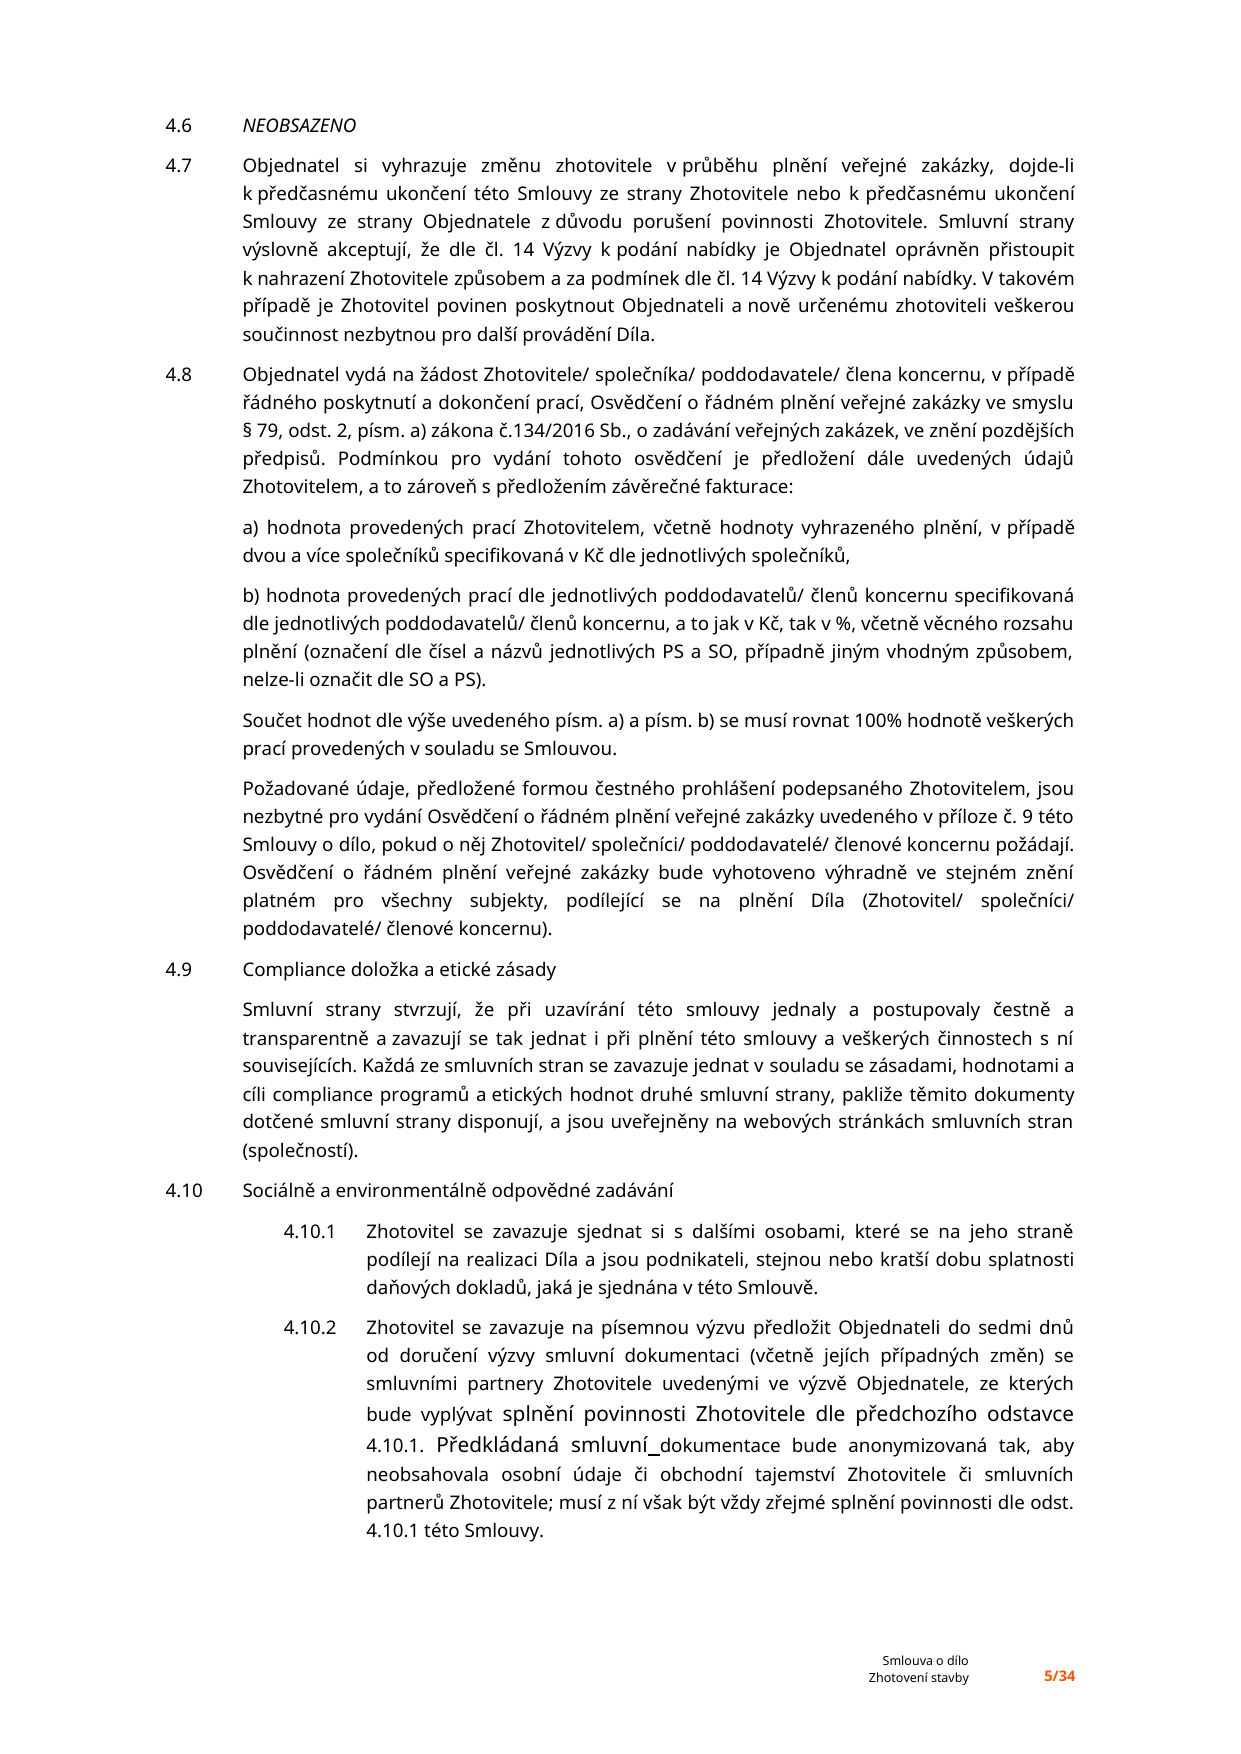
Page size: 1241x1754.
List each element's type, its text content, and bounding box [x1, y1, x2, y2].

text Objednatel vydá na žádost Zhotovitele/ společníka/ poddodavatele/ člena koncernu, v případě řádného poskytnutí a dokončení prací, Osvědčení o řádném plnění veřejné zakázky ve smyslu § 79, odst. 2, písm. a) zákona č.134/2016 Sb., o zadávání veřejných zakázek, ve znění pozdějších předpisů. Podmínkou pro vydání tohoto osvědčení je předložení dále uvedených údajů Zhotovitelem, a to zároveň s předložením závěrečné fakturace: [165, 361, 1075, 499]
list b) hodnota provedených prací dle jednotlivých poddodavatelů/ členů koncernu specifikovaná dle jednotlivých poddodavatelů/ členů koncernu, a to jak v Kč, tak v %, včetně věcného rozsahu plnění (označení dle čísel a názvů jednotlivých PS a SO, případně jiným vhodným způsobem, nelze-li označit dle SO a PS). [242, 582, 1075, 692]
list Součet hodnot dle výše uvedeného písm. a) a písm. b) se musí rovnat 100% hodnotě veškerých prací provedených v souladu se Smlouvou. [242, 707, 1075, 761]
list Požadované údaje, předložené formou čestného prohlášení podepsaného Zhotovitelem, jsou nezbytné pro vydání Osvědčení o řádném plnění veřejné zakázky uvedeného v příloze č. 9 této Smlouvy o dílo, pokud o něj Zhotovitel/ společníci/ poddodavatelé/ členové koncernu požádají. Osvědčení o řádném plnění veřejné zakázky bude vyhotoveno výhradně ve stejném znění platném pro všechny subjekty, podílející se na plnění Díla (Zhotovitel/ společníci/ poddodavatelé/ členové koncernu). [242, 776, 1075, 941]
list Sociálně a environmentálně odpovědné zadávání [165, 1177, 1075, 1203]
list Zhotovitel se zavazuje na písemnou výzvu předložit Objednateli do sedmi dnů od doručení výzvy smluvní dokumentaci (včetně jejích případných změn) se smluvními partnery Zhotovitele uvedenými ve výzvě Objednatele, ze kterých bude vyplývat splnění povinnosti Zhotovitele dle předchozího odstavce 4.10.1. Předkládaná smluvní dokumentace bude anonymizovaná tak, aby neobsahovala osobní údaje či obchodní tajemství Zhotovitele či smluvních partnerů Zhotovitele; musí z ní však být vždy zřejmé splnění povinnosti dle odst. 4.10.1 této Smlouvy. [283, 1314, 1075, 1543]
text Compliance doložka a etické zásady [165, 956, 1075, 982]
list a) hodnota provedených prací Zhotovitelem, včetně hodnoty vyhrazeného plnění, v případě dvou a více společníků specifikovaná v Kč dle jednotlivých společníků, [242, 514, 1075, 567]
list Smluvní strany stvrzují, že při uzavírání této smlouvy jednaly a postupovaly čestně a transparentně a zavazují se tak jednat i při plnění této smlouvy a veškerých činnostech s ní souvisejících. Každá ze smluvních stran se zavazuje jednat v souladu se zásadami, hodnotami a cíli compliance programů a etických hodnot druhé smluvní strany, pakliže těmito dokumenty dotčené smluvní strany disponují, a jsou uveřejněny na webových stránkách smluvních stran (společností). [242, 997, 1075, 1162]
text Objednatel si vyhrazuje změnu zhotovitele v průběhu plnění veřejné zakázky, dojde-li k předčasnému ukončení této Smlouvy ze strany Zhotovitele nebo k předčasnému ukončení Smlouvy ze strany Objednatele z důvodu porušení povinnosti Zhotovitele. Smluvní strany výslovně akceptují, že dle čl. 14 Výzvy k podání nabídky je Objednatel oprávněn přistoupit k nahrazení Zhotovitele způsobem a za podmínek dle čl. 14 Výzvy k podání nabídky. V takovém případě je Zhotovitel povinen poskytnout Objednateli a nově určenému zhotoviteli veškerou součinnost nezbytnou pro další provádění Díla. [165, 153, 1075, 346]
text NEOBSAZENO [165, 112, 1075, 138]
list Zhotovitel se zavazuje sjednat si s dalšími osobami, které se na jeho straně podílejí na realizaci Díla a jsou podnikateli, stejnou nebo kratší dobu splatnosti daňových dokladů, jaká je sjednána v této Smlouvě. [283, 1218, 1075, 1299]
